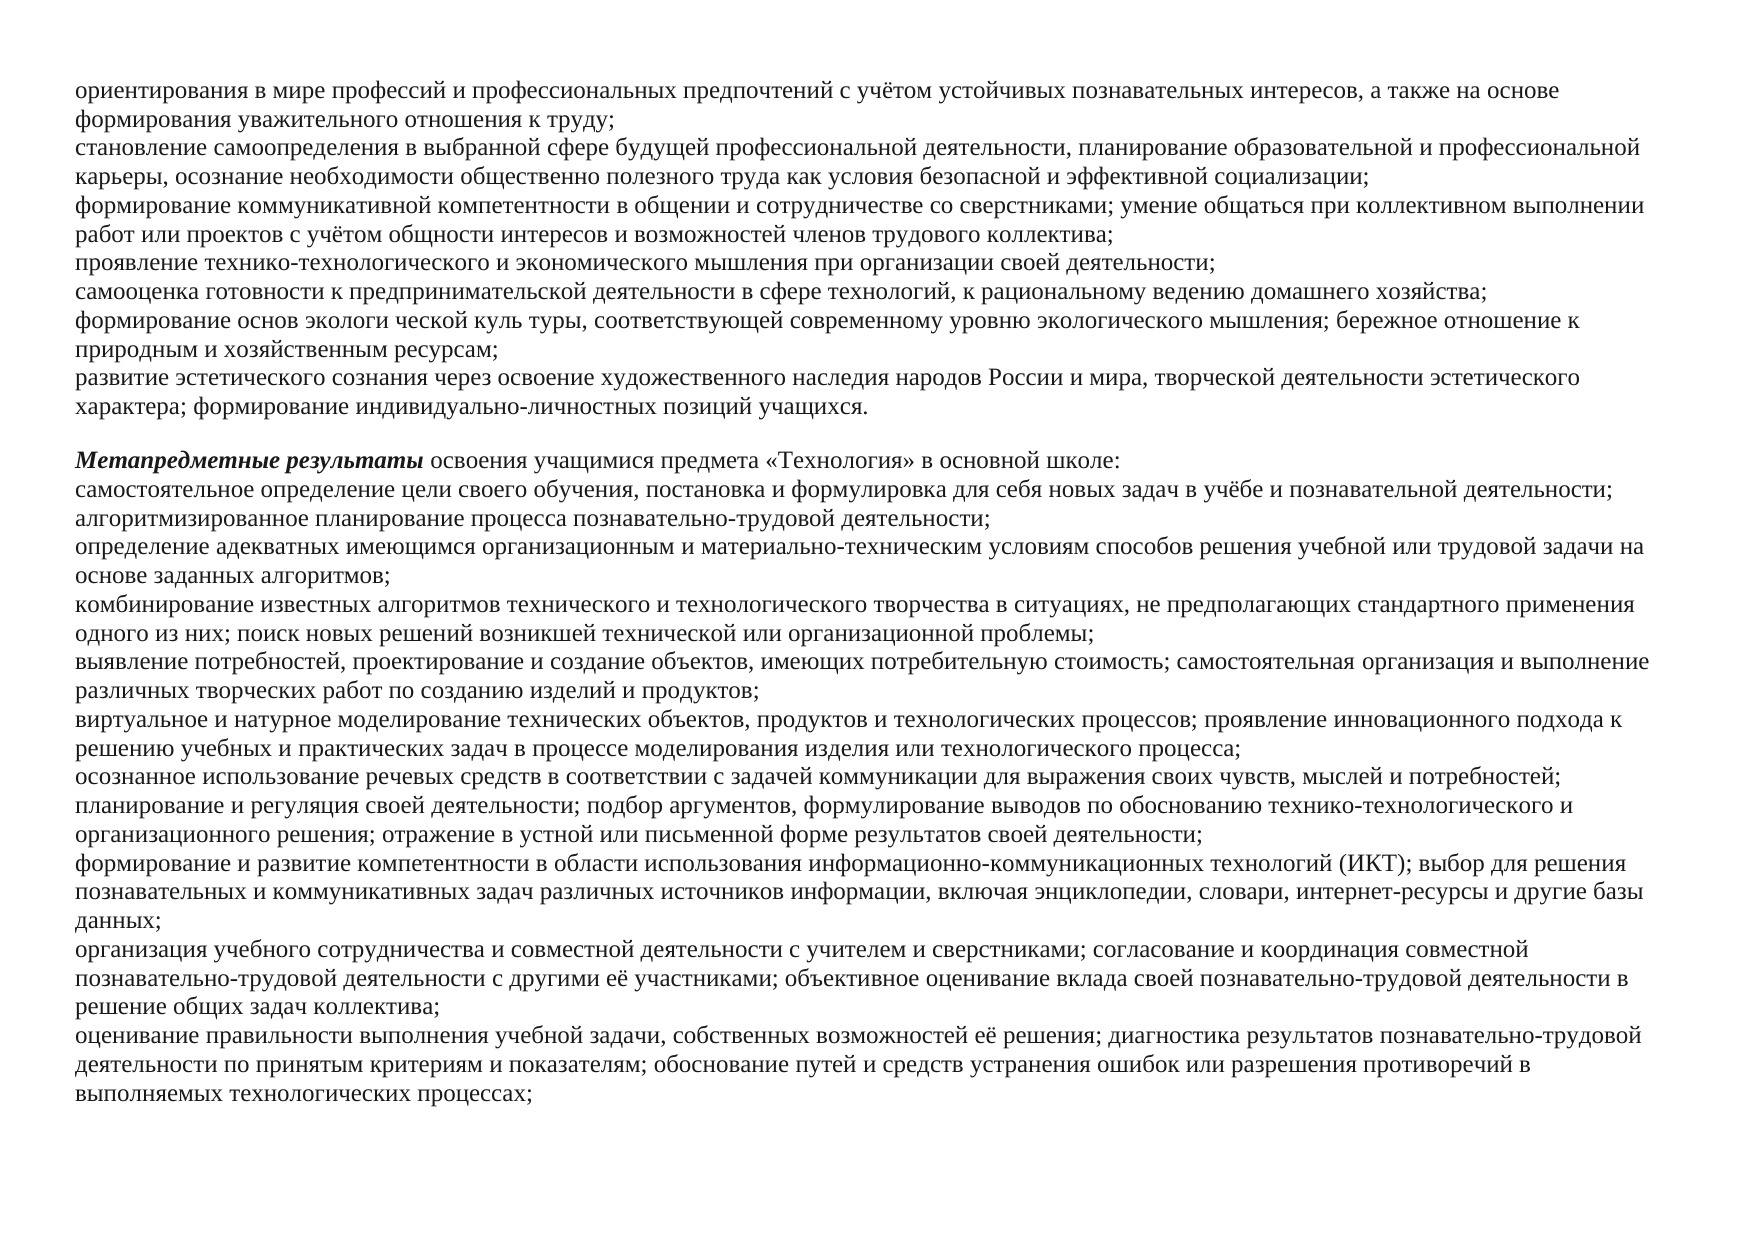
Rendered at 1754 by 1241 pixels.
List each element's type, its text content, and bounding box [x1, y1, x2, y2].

text проявление технико-технологического и экономического мышления при организации своей деятельности; [75, 247, 1679, 276]
text развитие эстетического сознания через освоение художественного наследия народов России и мира, творческой деятельности эстетического характера; формирование индивидуально-личностных позиций учащихся. [75, 362, 1679, 420]
text формирование и развитие компетентности в области использования информационно-коммуникационных технологий (ИКТ); выбор для решения познавательных и коммуникативных задач различных источников информации, включая энциклопедии, словари, интернет-ресурсы и другие базы данных; [75, 848, 1679, 934]
text Метапредметные результаты освоения учащимися предмета «Технология» в основной школе: [75, 445, 1679, 474]
text виртуальное и натурное моделирование технических объектов, продуктов и технологических процессов; проявление инновационного подхода к решению учебных и практических задач в процессе моделирования изделия или технологического процесса; [75, 704, 1679, 761]
text формирование основ экологи ческой куль туры, соответствующей современному уровню экологического мышления; бережное отношение к природным и хозяйственным ресурсам; [75, 305, 1679, 362]
text самооценка готовности к предпринимательской деятельности в сфере технологий, к рациональному ведению домашнего хозяйства; [75, 276, 1679, 305]
text определение адекватных имеющимся организационным и материально-техническим условиям способов решения учебной или трудовой задачи на основе заданных алгоритмов; [75, 531, 1679, 589]
text оценивание правильности выполнения учебной задачи, собственных возможностей её решения; диагностика результатов познавательно-трудовой деятельности по принятым критериям и показателям; обоснование путей и средств устранения ошибок или разрешения противоречий в выполняемых технологических процессах; [75, 1020, 1679, 1106]
text алгоритмизированное планирование процесса познавательно-трудовой деятельности; [75, 503, 1679, 531]
text ориентирования в мире профессий и профессиональных предпочтений с учётом устойчивых познавательных интересов, а также на основе формирования уважительного отношения к труду; [75, 75, 1679, 132]
text организация учебного сотрудничества и совместной деятельности с учителем и сверстниками; согласование и координация совместной познавательно-трудовой деятельности с другими её участниками; объективное оценивание вклада своей познавательно-трудовой деятельности в решение общих задач коллектива; [75, 934, 1679, 1020]
text комбинирование известных алгоритмов технического и технологического творчества в ситуациях, не предполагающих стандартного применения одного из них; поиск новых решений возникшей технической или организационной проблемы; [75, 589, 1679, 646]
text осознанное использование речевых средств в соответствии с задачей коммуникации для выражения своих чувств, мыслей и потребностей; планирование и регуляция своей деятельности; подбор аргументов, формулирование выводов по обоснованию технико-технологического и организационного решения; отражение в устной или письменной форме результатов своей деятельности; [75, 761, 1679, 848]
text выявление потребностей, проектирование и создание объектов, имеющих потребительную стоимость; самостоятельная организация и выполнение различных творческих работ по созданию изделий и продуктов; [75, 646, 1679, 704]
text становление самоопределения в выбранной сфере будущей профессиональной деятельности, планирование образовательной и профессиональной карьеры, осознание необходимости общественно полезного труда как условия безопасной и эффективной социализации; [75, 132, 1679, 190]
text формирование коммуникативной компетентности в общении и сотрудничестве со сверстниками; умение общаться при коллективном выполнении работ или проектов с учётом общности интересов и возможностей членов трудового коллектива; [75, 190, 1679, 247]
text самостоятельное определение цели своего обучения, постановка и формулировка для себя новых задач в учёбе и познавательной деятельности; [75, 474, 1679, 503]
